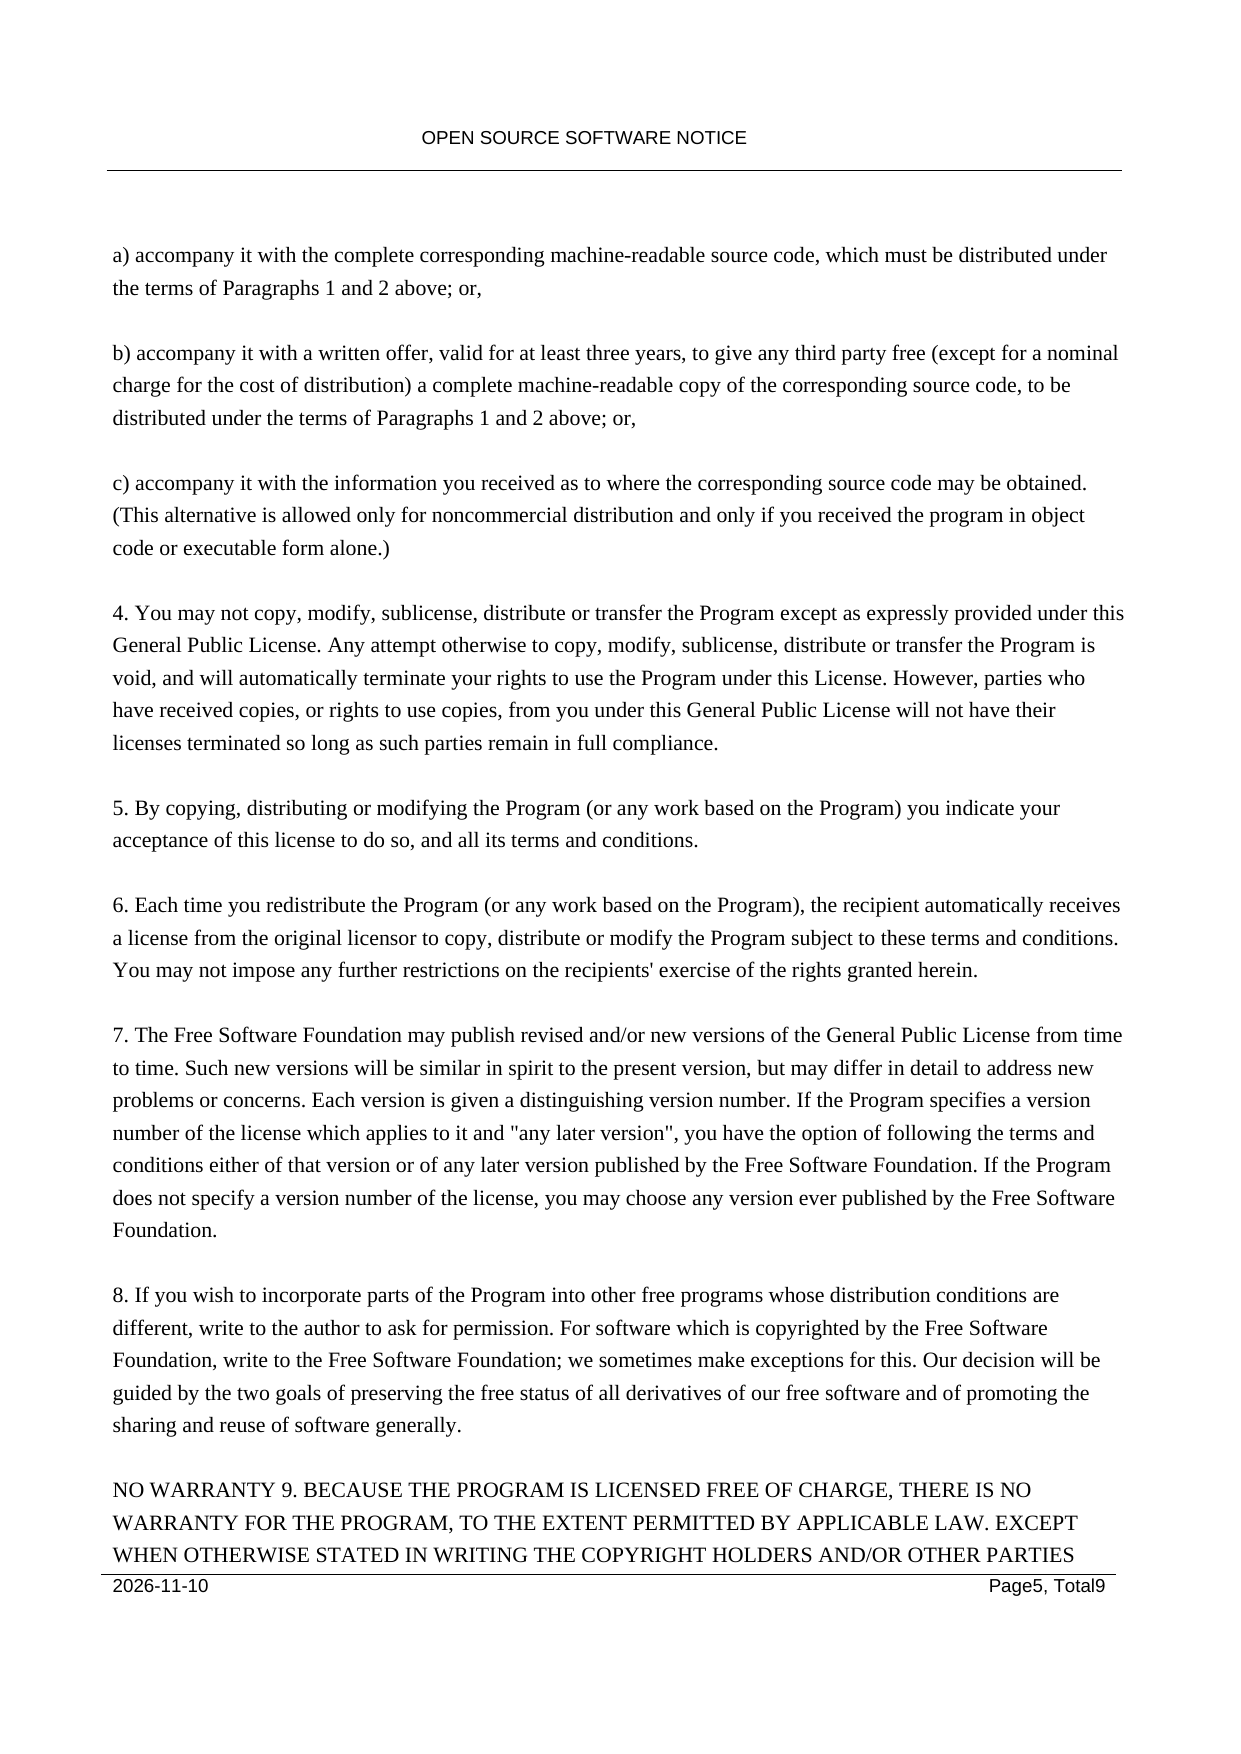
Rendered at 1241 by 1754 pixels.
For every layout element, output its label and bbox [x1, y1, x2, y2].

text [112, 206, 1128, 1571]
